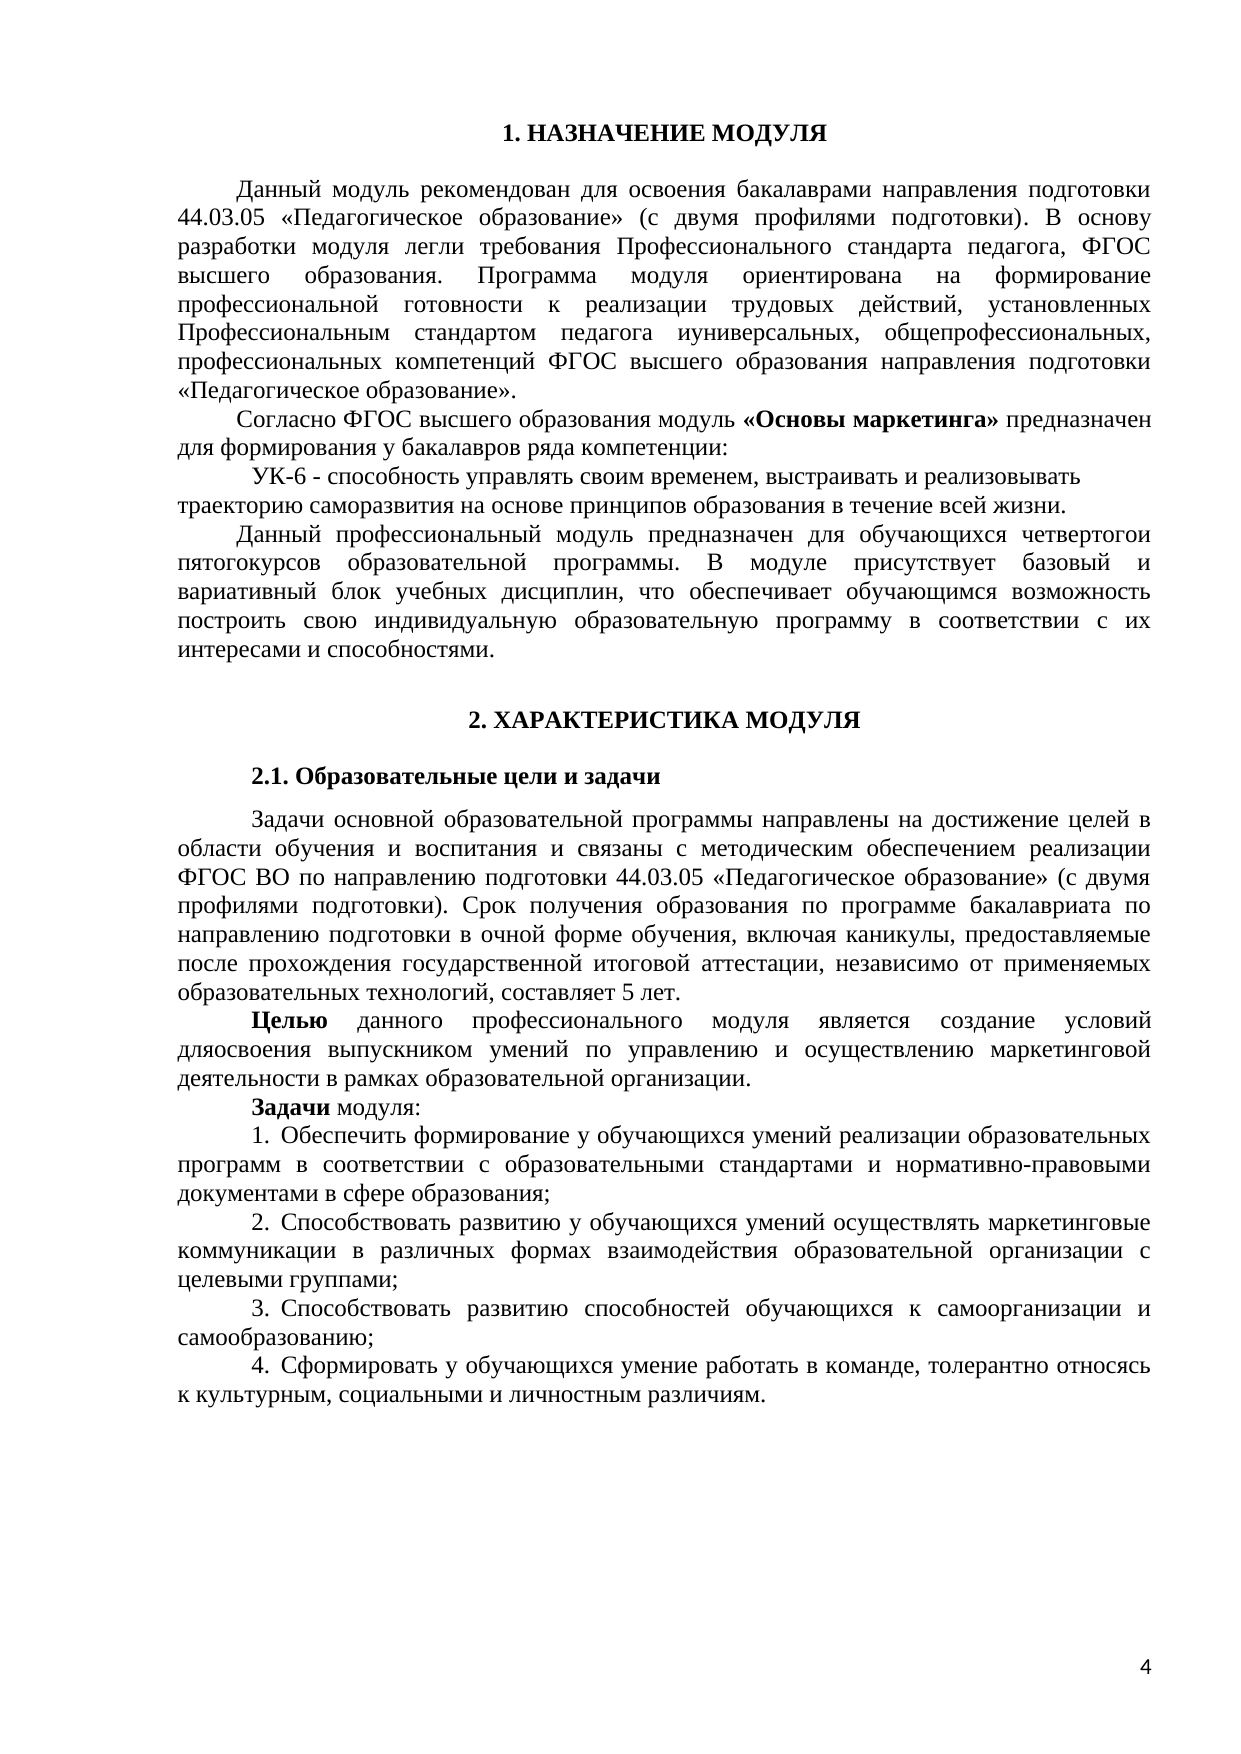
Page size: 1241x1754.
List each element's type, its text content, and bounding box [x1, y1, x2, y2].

text 1. назначение модуля [177, 118, 1152, 147]
list Обеспечить формирование у обучающихся умений реализации образовательных программ в соответствии с образовательными стандартами и нормативно-правовыми документами в сфере образования; [177, 1121, 1152, 1207]
list Сформировать у обучающихся умение работать в команде, толерантно относясь к культурным, социальными и личностным различиям. [177, 1351, 1152, 1408]
text Согласно ФГОС высшего образования модуль «Основы маркетинга» предназначен для формирования у бакалавров ряда компетенции: [177, 404, 1152, 461]
text УК-6 - способность управлять своим временем, выстраивать и реализовывать траекторию саморазвития на основе принципов образования в течение всей жизни. [177, 461, 1152, 519]
text Задачи модуля: [177, 1092, 1152, 1121]
text Данный модуль рекомендован для освоения бакалаврами направления подготовки 44.03.05 «Педагогическое образование» (с двумя профилями подготовки). В основу разработки модуля легли требования Профессионального стандарта педагога, ФГОС высшего образования. Программа модуля ориентирована на формирование профессиональной готовности к реализации трудовых действий, установленных Профессиональным стандартом педагога иуниверсальных, общепрофессиональных, профессиональных компетенций ФГОС высшего образования направления подготовки «Педагогическое образование». [177, 174, 1152, 404]
text Данный профессиональный модуль предназначен для обучающихся четвертогои пятогокурсов образовательной программы. В модуле присутствует базовый и вариативный блок учебных дисциплин, что обеспечивает обучающимся возможность построить свою индивидуальную образовательную программу в соответствии с их интересами и способностями. [177, 519, 1152, 662]
text 2. ХАРАКТЕРИСТИКА МОДУЛЯ [177, 706, 1152, 734]
list Способствовать развитию способностей обучающихся к самоорганизации и самообразованию; [177, 1293, 1152, 1351]
text 2.1. Образовательные цели и задачи [177, 761, 1152, 790]
text Задачи основной образовательной программы направлены на достижение целей в области обучения и воспитания и связаны с методическим обеспечением реализации ФГОС ВО по направлению подготовки 44.03.05 «Педагогическое образование» (с двумя профилями подготовки). Срок получения образования по программе бакалавриата по направлению подготовки в очной форме обучения, включая каникулы, предоставляемые после прохождения государственной итоговой аттестации, независимо от применяемых образовательных технологий, составляет 5 лет. [177, 804, 1152, 1006]
text Целью данного профессионального модуля является создание условий дляосвоения выпускником умений по управлению и осуществлению маркетинговой деятельности в рамках образовательной организации. [177, 1006, 1152, 1092]
list Способствовать развитию у обучающихся умений осуществлять маркетинговые коммуникации в различных формах взаимодействия образовательной организации с целевыми группами; [177, 1207, 1152, 1293]
